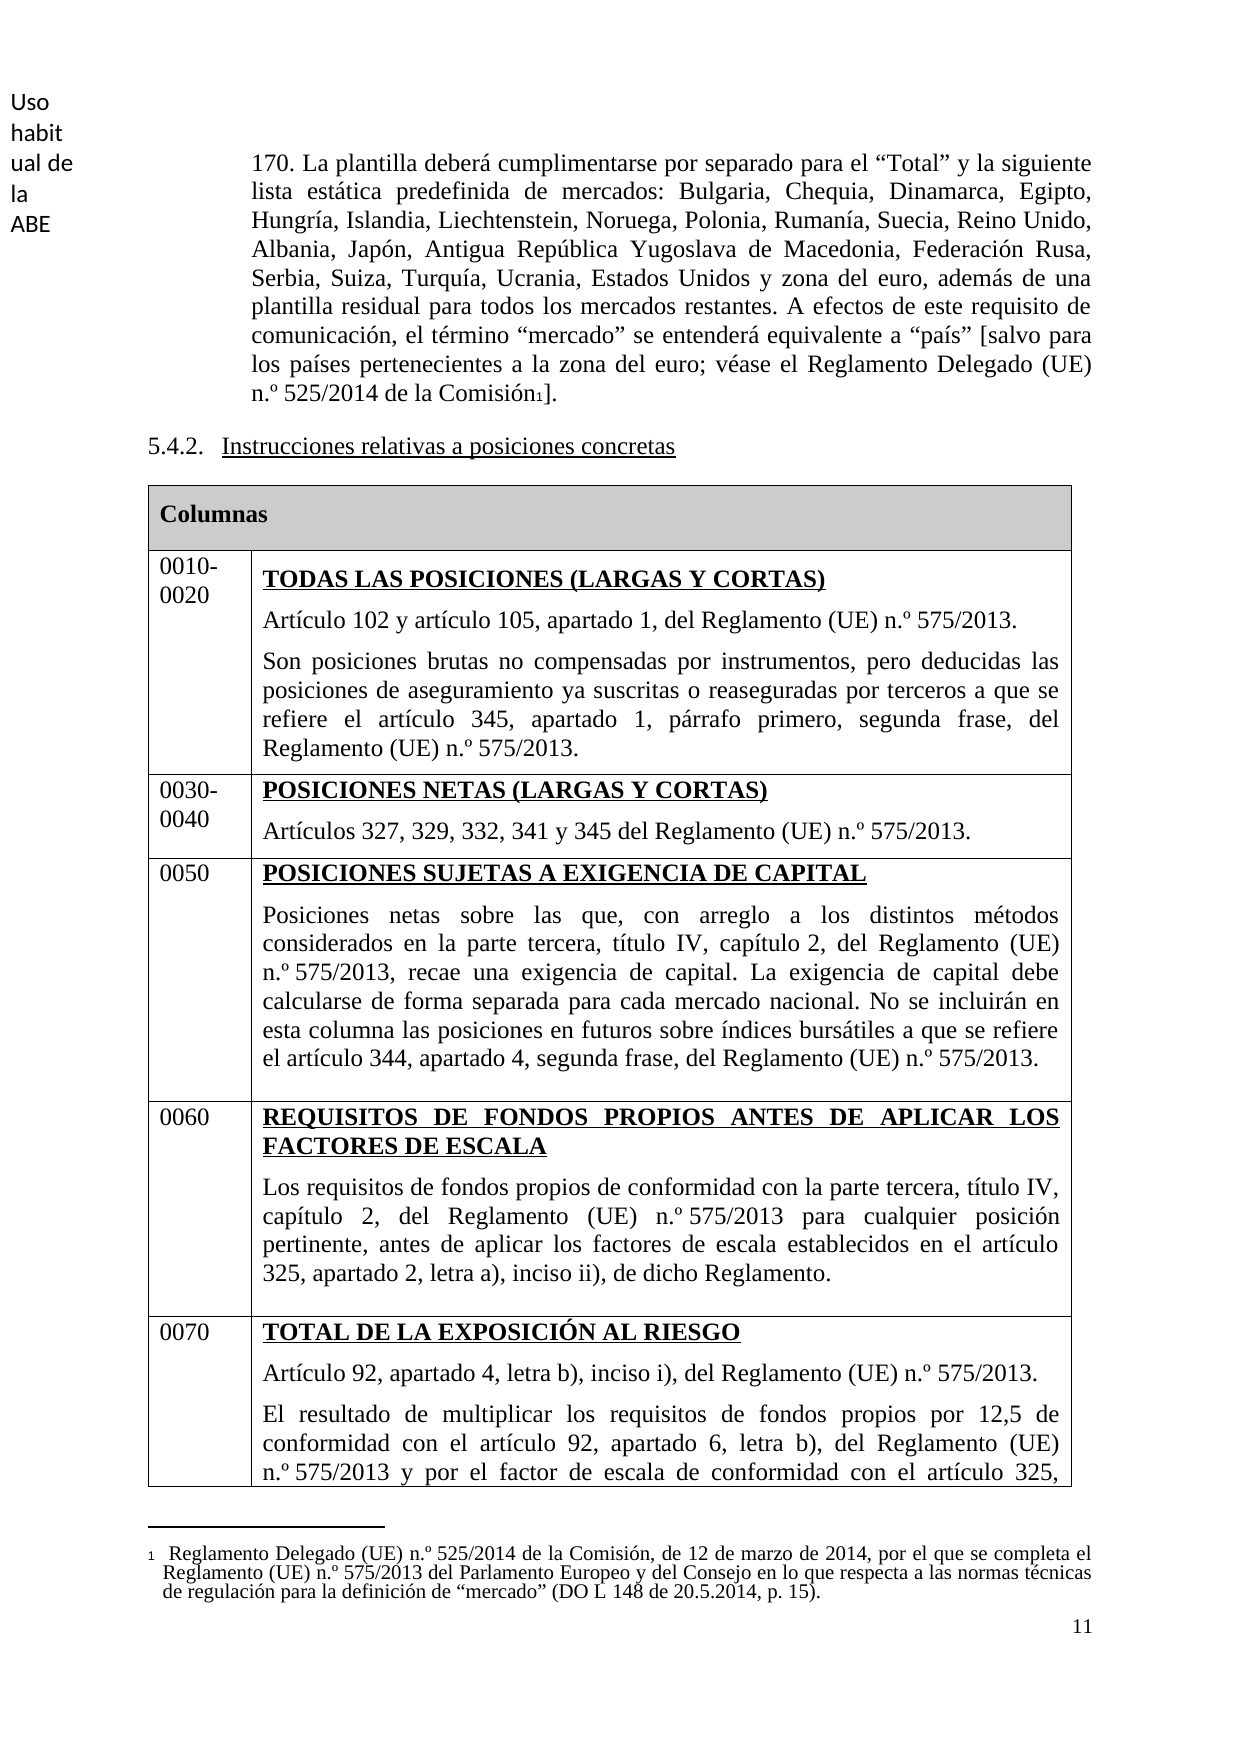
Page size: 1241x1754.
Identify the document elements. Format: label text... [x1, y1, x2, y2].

table_cell POSICIONES NETAS (LARGAS Y CORTAS) Artículos 327, 329, 332, 341 y 345 del Reglamento (UE) n.º 575/2013. [252, 775, 1071, 857]
table_cell 0010-0020 [149, 551, 251, 774]
table_cell 0050 [149, 859, 251, 1101]
table_cell 0030-0040 [149, 775, 251, 857]
table_cell 0060 [149, 1102, 251, 1316]
list 5.4.2. Instrucciones relativas a posiciones concretas [148, 431, 1093, 460]
table_cell POSICIONES SUJETAS A EXIGENCIA DE CAPITAL Posiciones netas sobre las que, con arreglo a los distintos métodos considerados en la parte tercera, título IV, capítulo 2, del Reglamento (UE) n.º 575/2013, recae una exigencia de capital. La exigencia de capital debe calcularse de forma separada para cada mercado nacional. No se incluirán en esta columna las posiciones en futuros sobre índices bursátiles a que se refiere el artículo 344, apartado 4, segunda frase, del Reglamento (UE) n.º 575/2013. [252, 859, 1071, 1101]
table_cell TODAS LAS POSICIONES (LARGAS Y CORTAS) Artículo 102 y artículo 105, apartado 1, del Reglamento (UE) n.º 575/2013. Son posiciones brutas no compensadas por instrumentos, pero deducidas las posiciones de aseguramiento ya suscritas o reaseguradas por terceros a que se refiere el artículo 345, apartado 1, párrafo primero, segunda frase, del Reglamento (UE) n.º 575/2013. [252, 551, 1071, 774]
table_header Columnas [149, 486, 1071, 550]
table_cell 0070 [149, 1317, 251, 1486]
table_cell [252, 1317, 1071, 1486]
table_cell REQUISITOS DE FONDOS PROPIOS ANTES DE APLICAR LOS FACTORES DE ESCALA Los requisitos de fondos propios de conformidad con la parte tercera, título IV, capítulo 2, del Reglamento (UE) n.º 575/2013 para cualquier posición pertinente, antes de aplicar los factores de escala establecidos en el artículo 325, apartado 2, letra a), inciso ii), de dicho Reglamento. [252, 1102, 1071, 1316]
